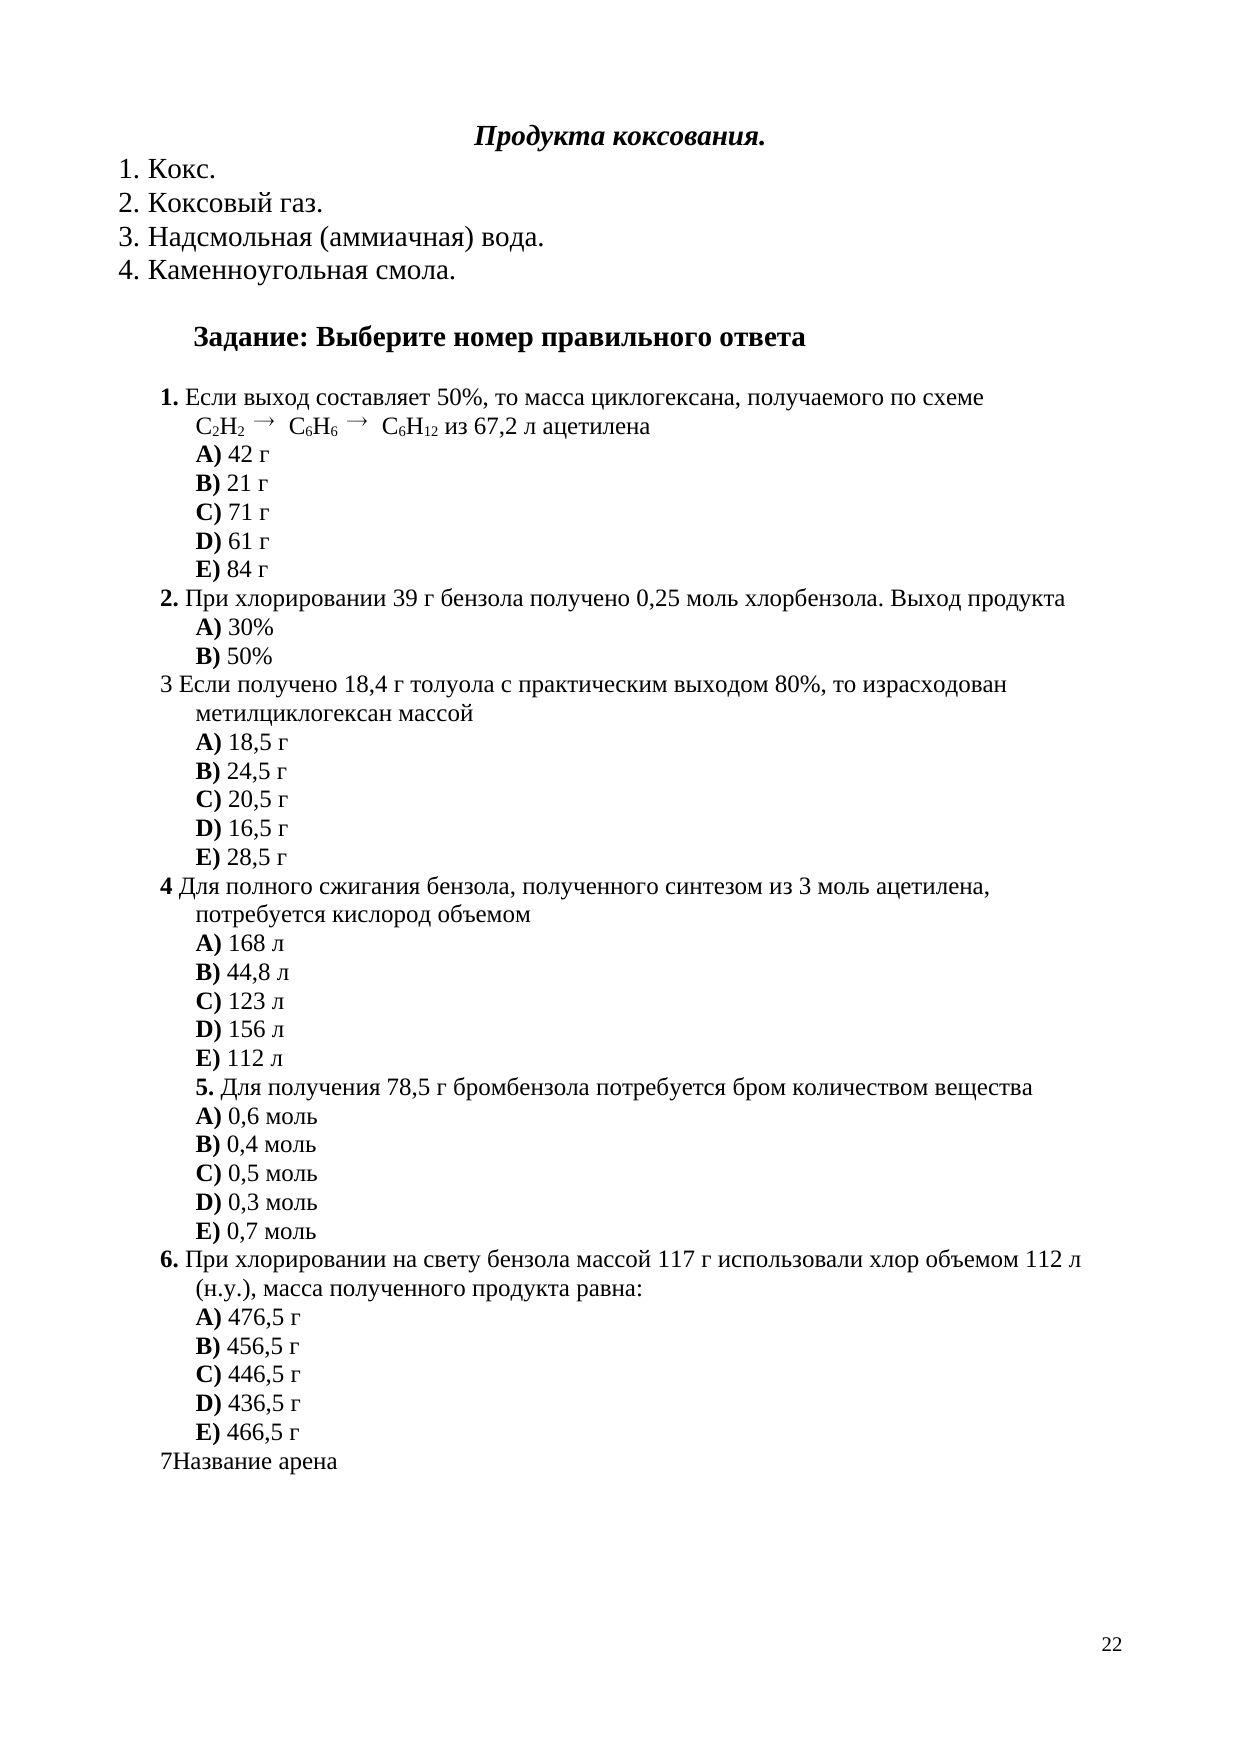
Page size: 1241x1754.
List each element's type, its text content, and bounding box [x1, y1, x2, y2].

text E) [160, 842, 1122, 871]
text 1. Если выход составляет 50%, то масса циклогексана, получаемого по схеме [160, 382, 1122, 411]
text D) [160, 1014, 1122, 1043]
text 4 Для полного сжигания бензола, полученного синтезом из 3 моль ацетилена, потребуется кислород объемом [160, 871, 1122, 928]
text A) [160, 1302, 1122, 1331]
text E) [160, 1043, 1122, 1072]
text C) [160, 497, 1122, 526]
text E) [160, 554, 1122, 583]
text B) [160, 957, 1122, 986]
text E) 0,7 моль [160, 1216, 1122, 1244]
text E) [160, 1417, 1122, 1446]
list Кокс. [44, 152, 1122, 185]
list Коксовый газ. [44, 185, 1122, 219]
text A) 0,6 моль [160, 1101, 1122, 1129]
text C2H2 C6H6 C6H12 из ацетилена [160, 411, 1122, 439]
text A) [160, 727, 1122, 756]
text C) [160, 986, 1122, 1014]
text B) 0,4 моль [160, 1129, 1122, 1158]
text B) [160, 1331, 1122, 1359]
text Задание: Выберите номер правильного ответа [193, 319, 1122, 353]
text D) [160, 1388, 1122, 1417]
text B) [160, 756, 1122, 784]
list Надсмольная (аммиачная) вода. [44, 219, 1122, 252]
text C) [160, 1359, 1122, 1388]
text D) 0,3 моль [160, 1187, 1122, 1216]
text A) 30% [160, 612, 1122, 641]
text C) 0,5 моль [160, 1158, 1122, 1187]
list Каменноугольная смола. [44, 252, 1122, 286]
text A) [160, 928, 1122, 957]
text D) [160, 526, 1122, 554]
text C) [160, 784, 1122, 813]
text B) 50% [160, 641, 1122, 669]
text 6. При хлорировании на свету бензола массой использовали хлор объемом (н.у.), масса полученного продукта равна: [160, 1244, 1122, 1302]
text D) [160, 813, 1122, 842]
text 5. Для получения бромбензола потребуется бром количеством вещества [160, 1072, 1122, 1101]
text B) [160, 468, 1122, 497]
text 7Название арена [160, 1446, 1122, 1474]
text Продукта коксования. [118, 118, 1122, 152]
text 2. При хлорировании бензола получено 0,25 моль хлорбензола. Выход продукта [160, 583, 1122, 612]
text A) [160, 439, 1122, 468]
text 3 Если получено толуола с практическим выходом 80%, то израсходован метилциклогексан массой [160, 669, 1122, 727]
